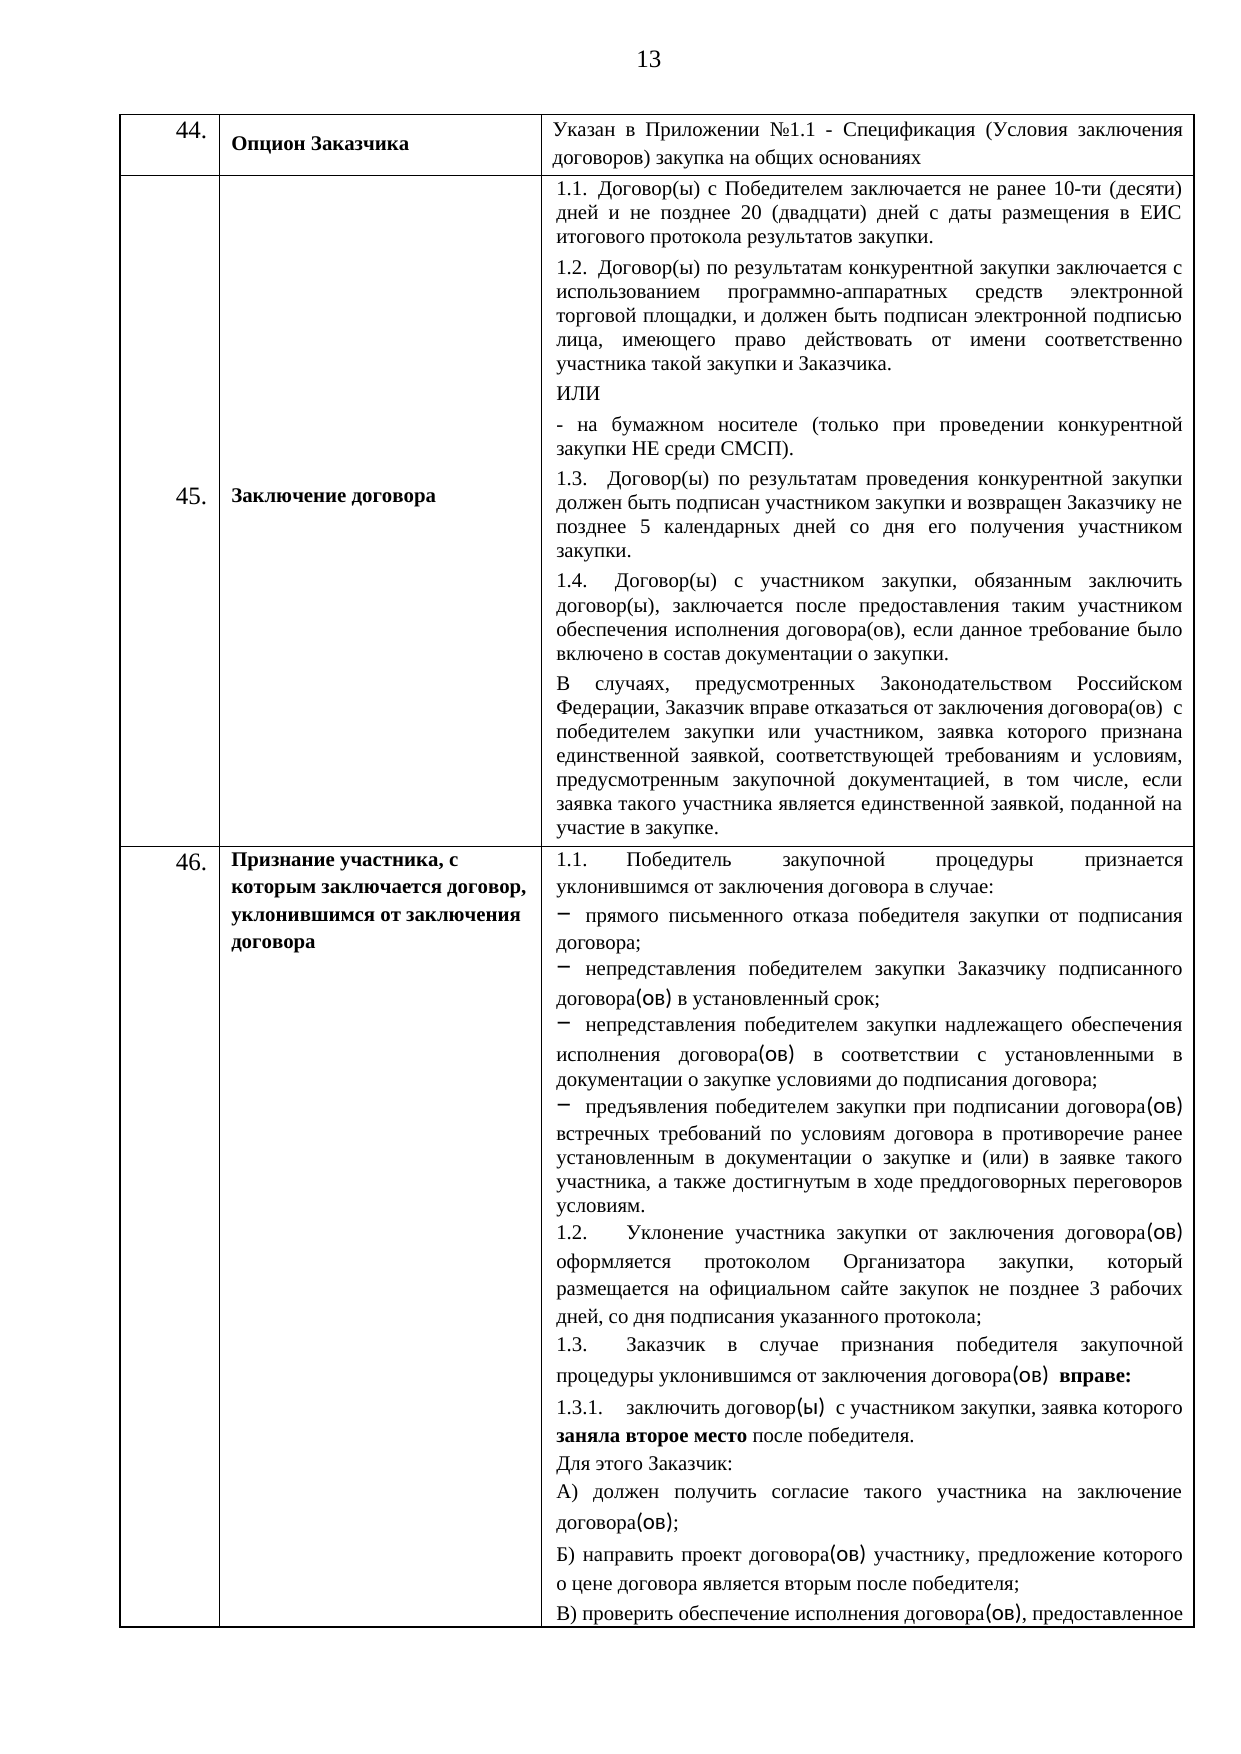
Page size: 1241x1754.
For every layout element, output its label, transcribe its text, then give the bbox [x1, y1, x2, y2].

table_cell Опцион Заказчика [220, 115, 541, 175]
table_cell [542, 847, 1193, 1626]
table_cell Указан в Приложении №1.1 - Спецификация (Условия заключения договоров) закупка на общих основаниях [542, 115, 1193, 175]
table_cell [121, 176, 219, 846]
table_cell Заключение договора [220, 176, 541, 846]
table_cell [121, 115, 219, 175]
table_cell [121, 847, 219, 1626]
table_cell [220, 847, 541, 1626]
table_cell Договор(ы) с Победителем заключается не ранее 10-ти (десяти) дней и не позднее 20 (двадцати) дней с даты размещения в ЕИС итогового протокола результатов закупки. Договор(ы) по результатам конкурентной закупки заключается с использованием программно-аппаратных средств электронной торговой площадки, и должен быть подписан электронной подписью лица, имеющего право действовать от имени соответственно участника такой закупки и Заказчика. ИЛИ - на бумажном носителе (только при проведении конкурентной закупки НЕ среди СМСП). Договор(ы) по результатам проведения конкурентной закупки должен быть подписан участником закупки и возвращен Заказчику не позднее 5 календарных дней со дня его получения участником закупки. Договор(ы) с участником закупки, обязанным заключить договор(ы), заключается после предоставления таким участником обеспечения исполнения договора(ов), если данное требование было включено в состав документации о закупки. В случаях, предусмотренных Законодательством Российском Федерации, Заказчик вправе отказаться от заключения договора(ов) с победителем закупки или участником, заявка которого признана единственной заявкой, соответствующей требованиям и условиям, предусмотренным закупочной документацией, в том числе, если заявка такого участника является единственной заявкой, поданной на участие в закупке. [542, 176, 1193, 846]
